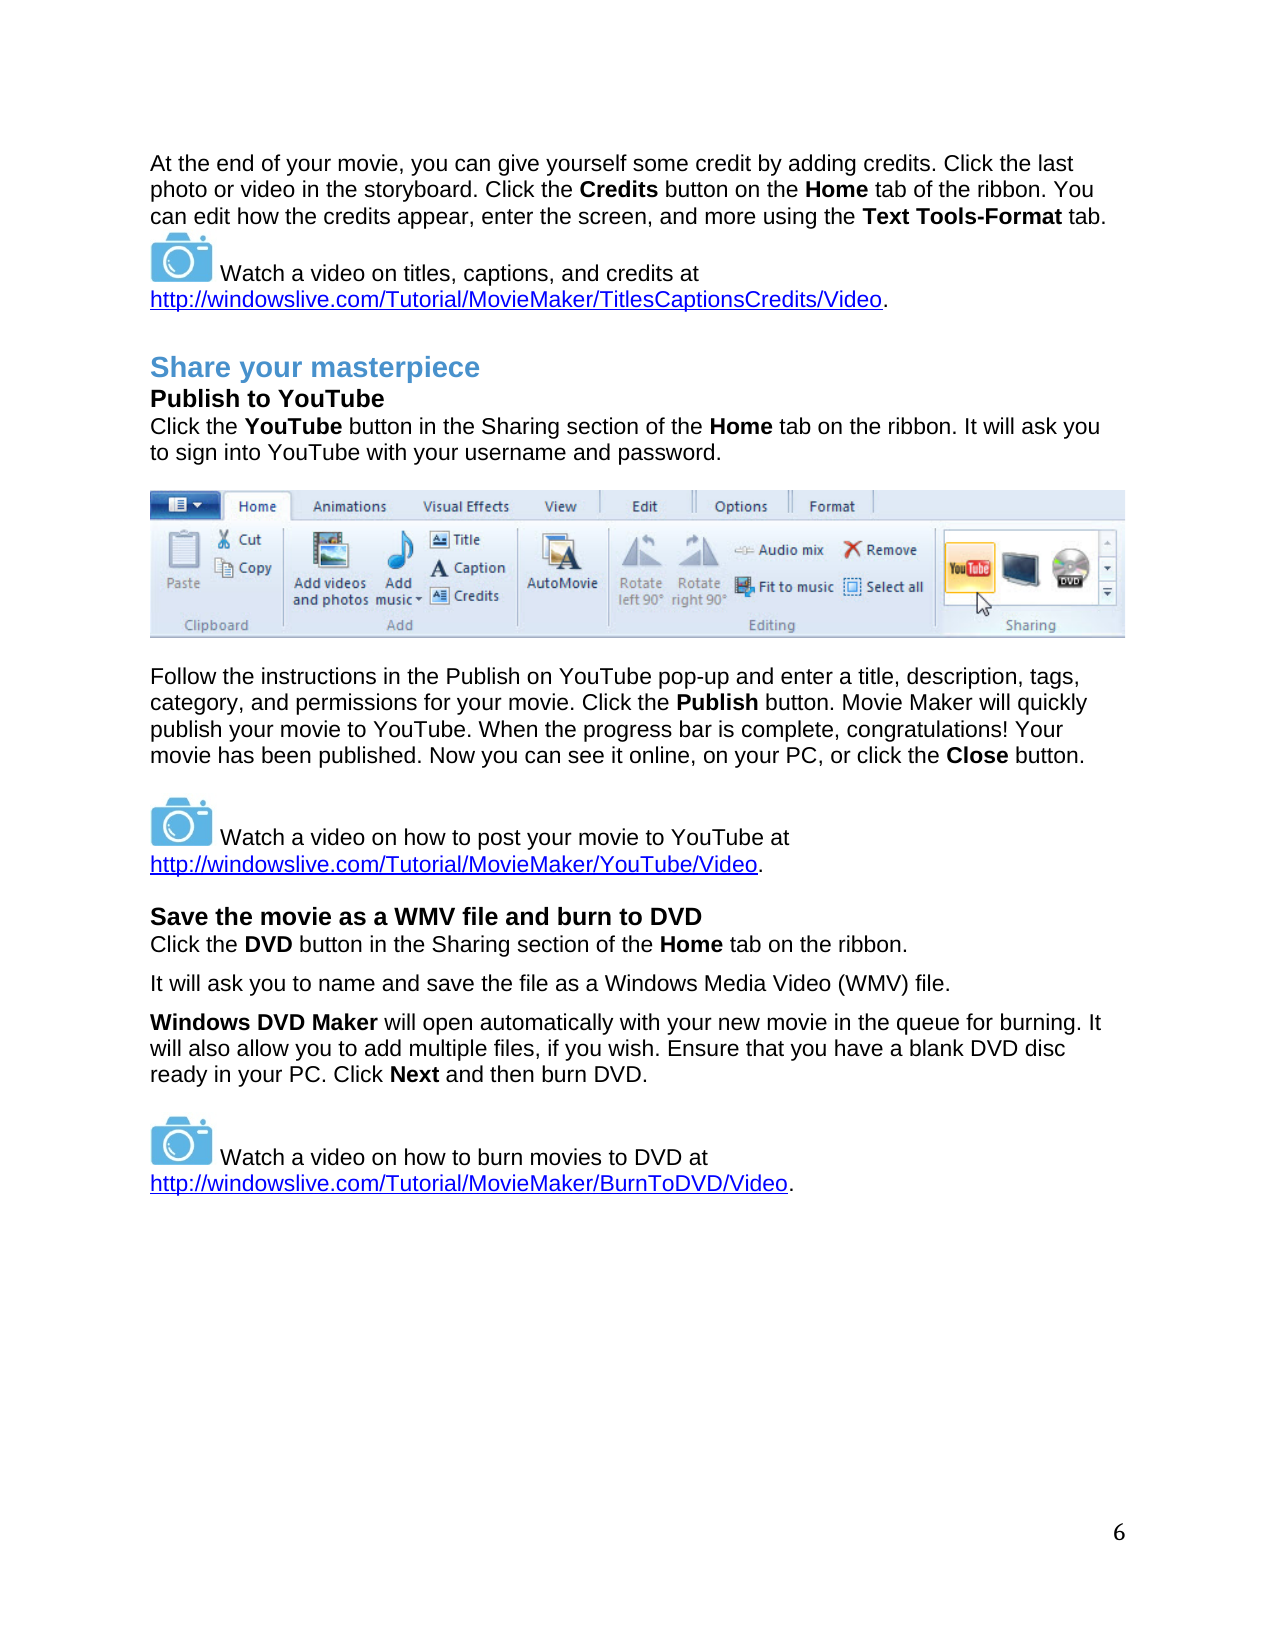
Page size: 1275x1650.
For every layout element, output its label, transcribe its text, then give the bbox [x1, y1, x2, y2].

text Follow the instructions in the Publish on YouTube pop-up and enter a title, description, tags, category, and permissions for your movie. Click the Publish button. Movie Maker will quickly publish your movie to YouTube. When the progress bar is complete, congratulations! Your movie has been published. Now you can see it online, on your PC, or click the Close button. [150, 663, 1125, 768]
text Watch a video on titles, captions, and credits at http://windowslive.com/Tutorial/MovieMaker/TitlesCaptionsCredits/Video. [150, 229, 1125, 313]
picture [150, 793, 220, 846]
text Share your masterpiece Publish to YouTube Click the YouTube button in the Sharing section of the Home tab on the ribbon. It will ask you to sign into YouTube with your username and password. [150, 350, 1125, 465]
text Watch a video on how to burn movies to DVD at http://windowslive.com/Tutorial/MovieMaker/BurnToDVD/Video. [150, 1112, 1125, 1196]
text Save the movie as a WMV file and burn to DVD Click the DVD button in the Sharing section of the Home tab on the ribbon. [150, 902, 1125, 957]
text At the end of your movie, you can give yourself some credit by adding credits. Click the last photo or video in the storyboard. Click the Credits button on the Home tab of the ribbon. You can edit how the credits appear, enter the screen, and more using the Text Tools-Format tab. [150, 150, 1125, 229]
text It will ask you to name and save the file as a Windows Media Video (WMV) file. [150, 969, 1125, 996]
text Watch a video on how to post your movie to YouTube at http://windowslive.com/Tutorial/MovieMaker/YouTube/Video. [150, 793, 1125, 877]
picture [150, 1112, 220, 1165]
text Windows DVD Maker will open automatically with your new movie in the queue for burning. It will also allow you to add multiple files, if you wish. Ensure that you have a blank DVD disc ready in your PC. Click Next and then burn DVD. [150, 1008, 1125, 1087]
picture [150, 229, 220, 282]
picture [150, 490, 1125, 638]
